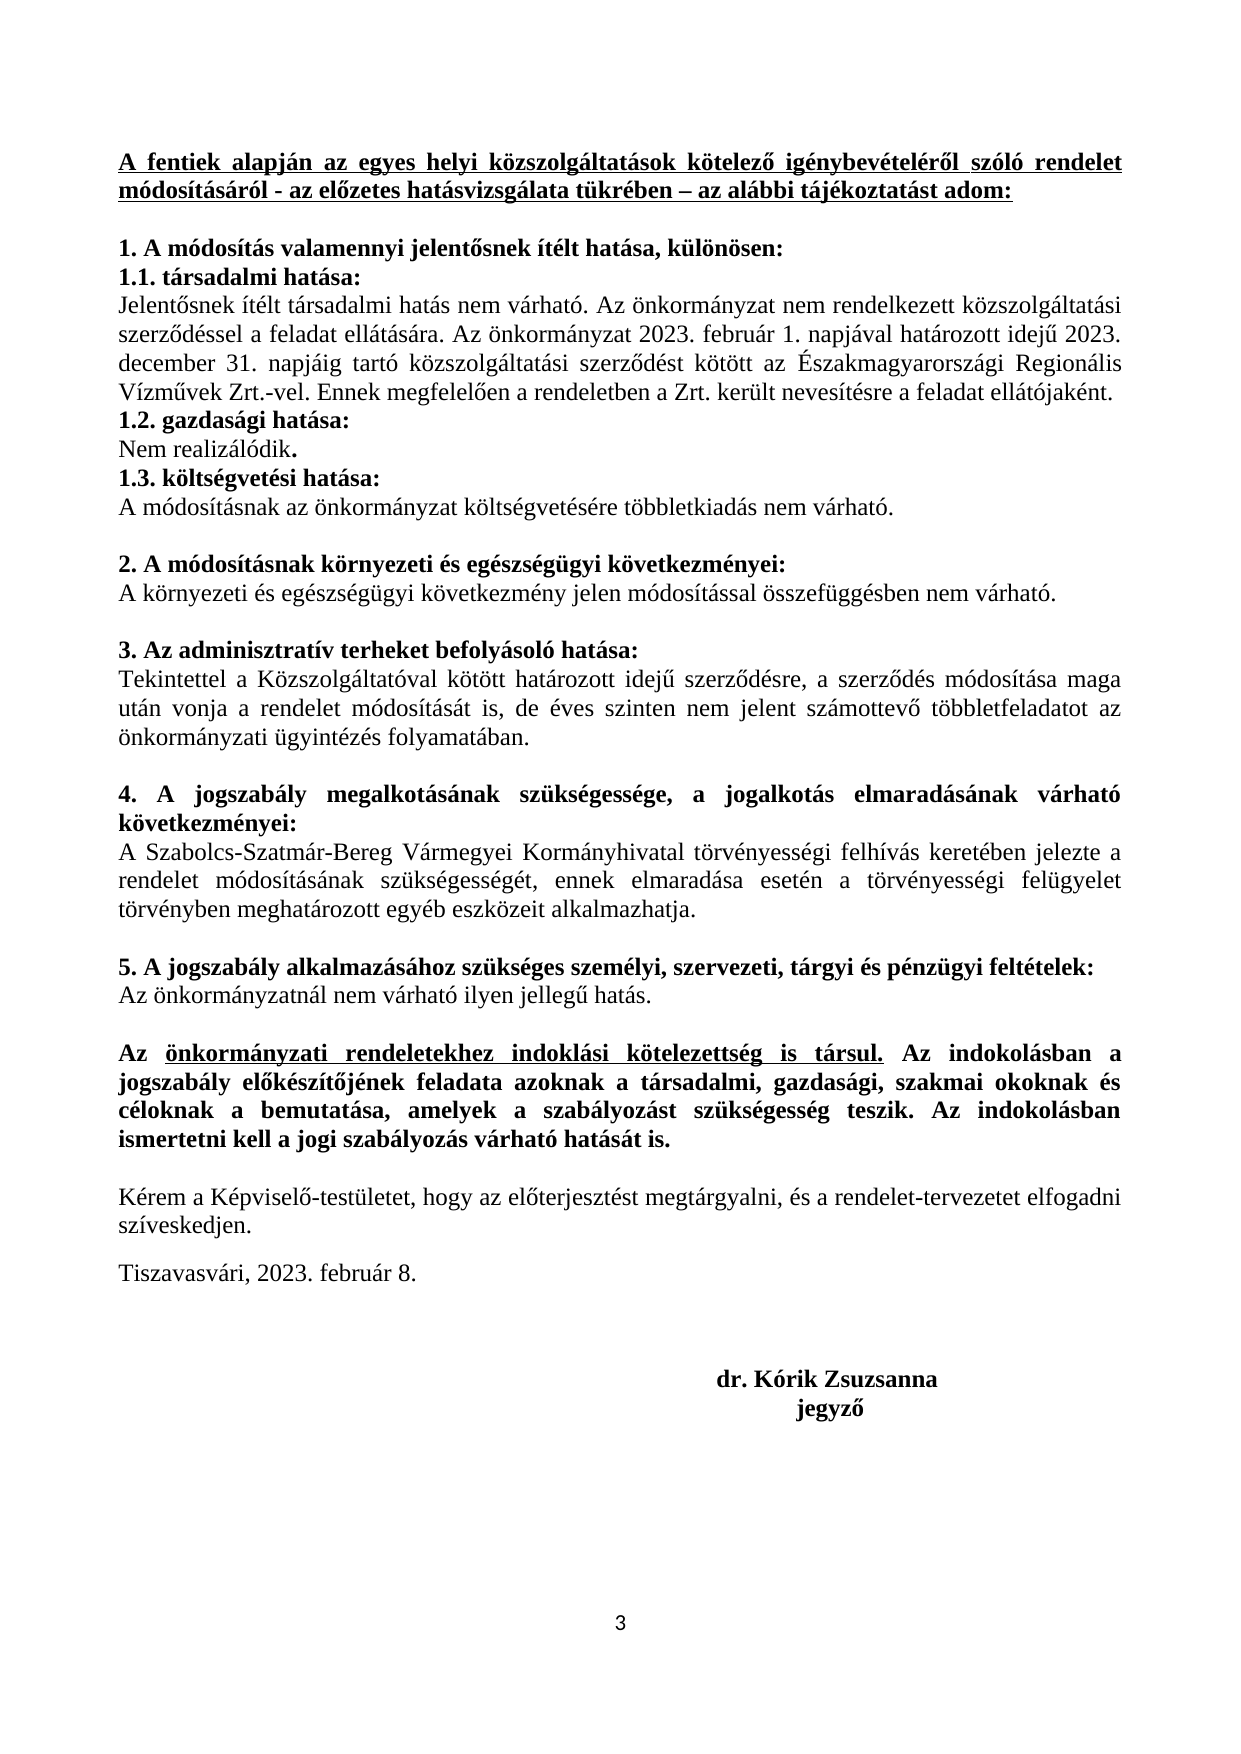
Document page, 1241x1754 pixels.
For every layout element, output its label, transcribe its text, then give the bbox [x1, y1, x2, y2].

text dr. Kórik Zsuzsanna [118, 1364, 1122, 1393]
text A fentiek alapján az egyes helyi közszolgáltatások kötelező igénybevételéről szóló rendelet módosításáról - az előzetes hatásvizsgálata tükrében – az alábbi tájékoztatást adom: [118, 147, 1122, 172]
text A környezeti és egészségügyi következmény jelen módosítással összefüggésben nem várható. [118, 578, 1122, 607]
text módosításnak környezeti és egészségügyi következményei: [118, 549, 1122, 578]
text Az önkormányzati rendeletekhez indoklási kötelezettség is társul. Az indokolásban a jogszabály előkészítőjének feladata azoknak a társadalmi, gazdasági, szakmai okoknak és céloknak a bemutatása, amelyek a szabályozást szükségesség teszik. Az indokolásban ismertetni kell a jogi szabályozás várható hatását is. [118, 1038, 1122, 1153]
text 1.1. társadalmi hatása: [118, 262, 1122, 291]
text A Szabolcs-Szatmár-Bereg Vármegyei Kormányhivatal törvényességi felhívás keretében jelezte a rendelet módosításának szükségességét, ennek elmaradása esetén a törvényességi felügyelet törvényben meghatározott egyéb eszközeit alkalmazhatja. [118, 837, 1122, 923]
text Kérem a Képviselő-testületet, hogy az előterjesztést megtárgyalni, és a rendelet-tervezetet elfogadni szíveskedjen. [118, 1182, 1122, 1239]
text Jelentősnek ítélt társadalmi hatás nem várható. Az önkormányzat nem rendelkezett közszolgáltatási szerződéssel a feladat ellátására. Az önkormányzat 2023. február 1. napjával határozott idejű 2023. december 31. napjáig tartó közszolgáltatási szerződést kötött az Északmagyarországi Regionális Vízművek Zrt.-vel. Ennek megfelelően a rendeletben a Zrt. került nevesítésre a feladat ellátójaként. [118, 291, 1122, 406]
text jegyző [118, 1393, 1122, 1421]
text Nem realizálódik. [118, 434, 1122, 463]
text 3. Az adminisztratív terheket befolyásoló hatása: [118, 636, 1122, 664]
text 1.3. költségvetési hatása: [118, 463, 1122, 492]
text 1.2. gazdasági hatása: [118, 406, 1122, 434]
text jogszabály megalkotásának szükségessége, a jogalkotás elmaradásának várható következményei: [118, 779, 1122, 837]
text A fentiek alapján az egyes helyi közszolgáltatások kötelező igénybevételéről szóló rendelet módosításáról - az előzetes hatásvizsgálata tükrében – az alábbi tájékoztatást adom: [118, 173, 1122, 204]
text A módosításnak az önkormányzat költségvetésére többletkiadás nem várható. [118, 492, 1122, 521]
text Az önkormányzatnál nem várható ilyen jellegű hatás. [118, 981, 1122, 1009]
text Tiszavasvári, 2023. február 8. [118, 1258, 1122, 1287]
text módosítás valamennyi jelentősnek ítélt hatása, különösen: [118, 233, 1122, 262]
text jogszabály alkalmazásához szükséges személyi, szervezeti, tárgyi és pénzügyi feltételek: [118, 952, 1122, 981]
text Tekintettel a Közszolgáltatóval kötött határozott idejű szerződésre, a szerződés módosítása maga után vonja a rendelet módosítását is, de éves szinten nem jelent számottevő többletfeladatot az önkormányzati ügyintézés folyamatában. [118, 664, 1122, 751]
